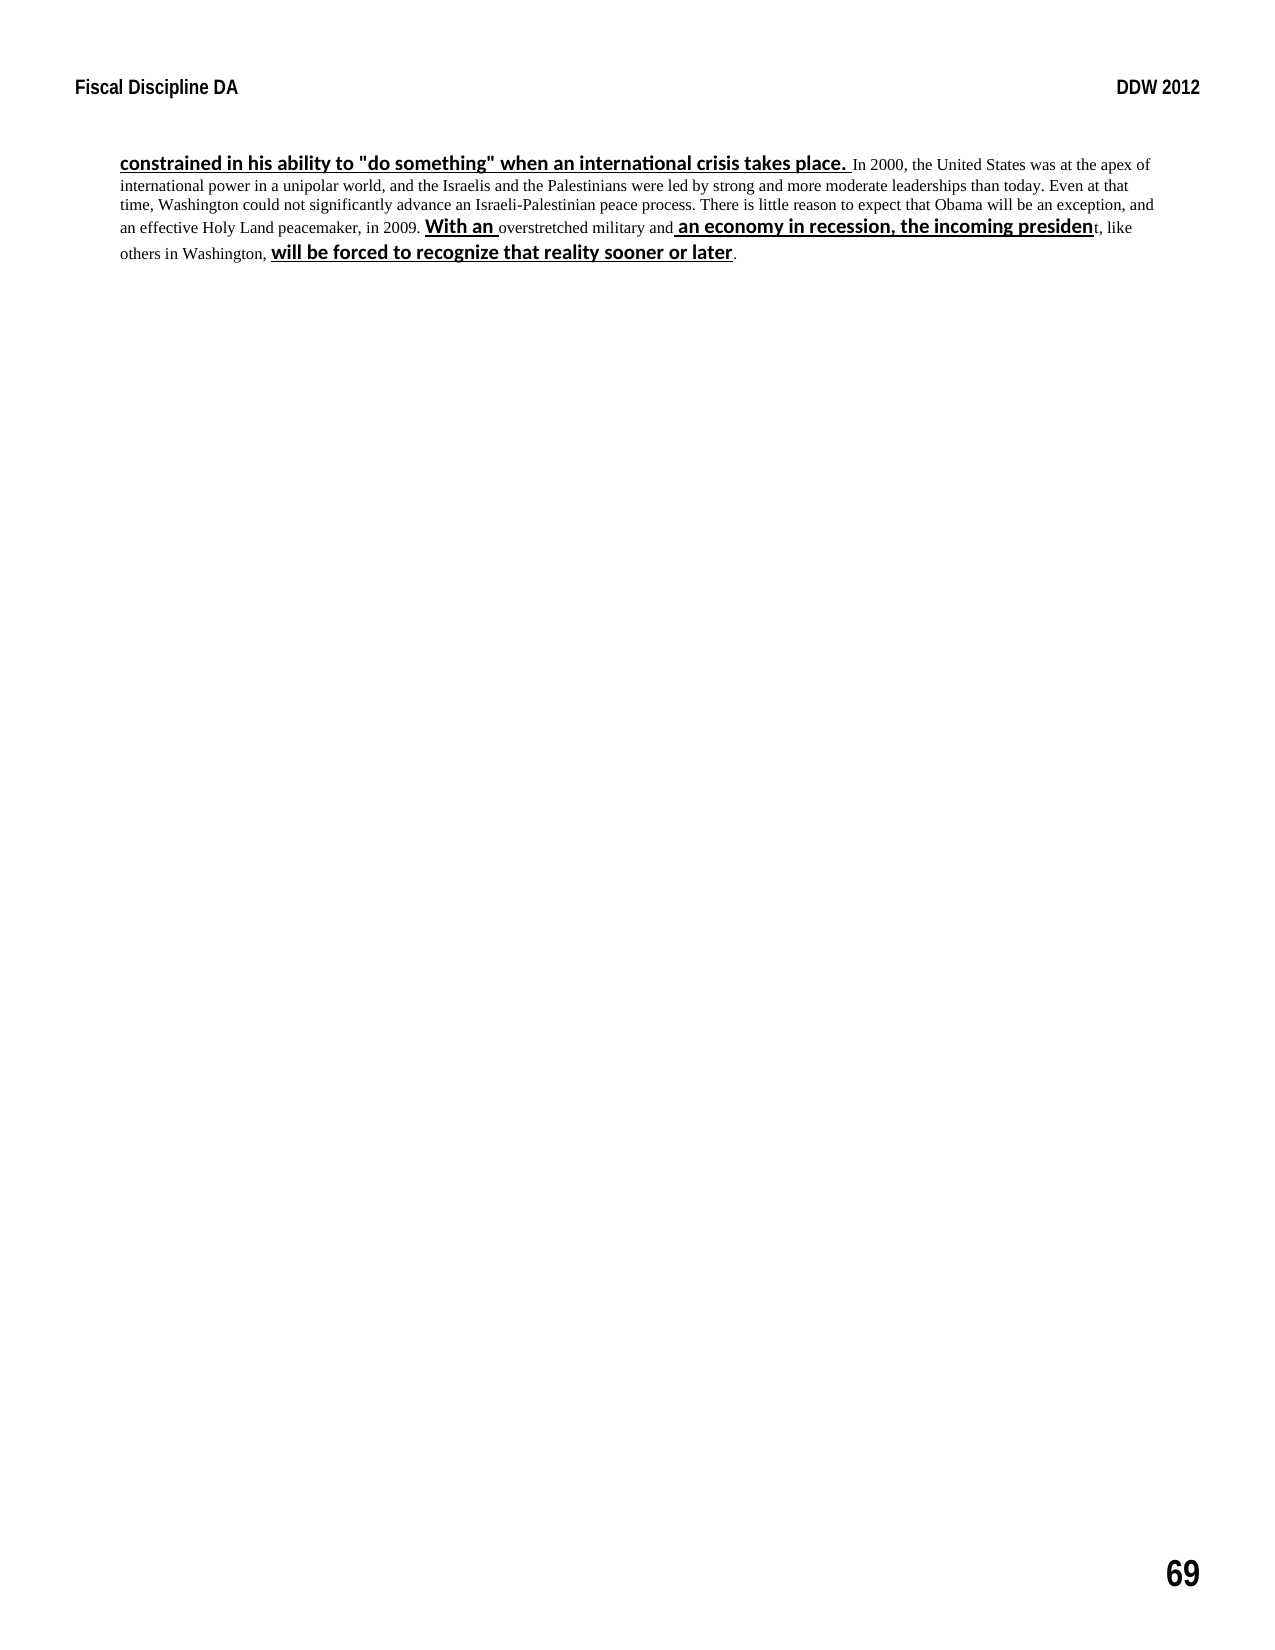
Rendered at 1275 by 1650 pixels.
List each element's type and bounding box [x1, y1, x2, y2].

text [120, 150, 1155, 264]
